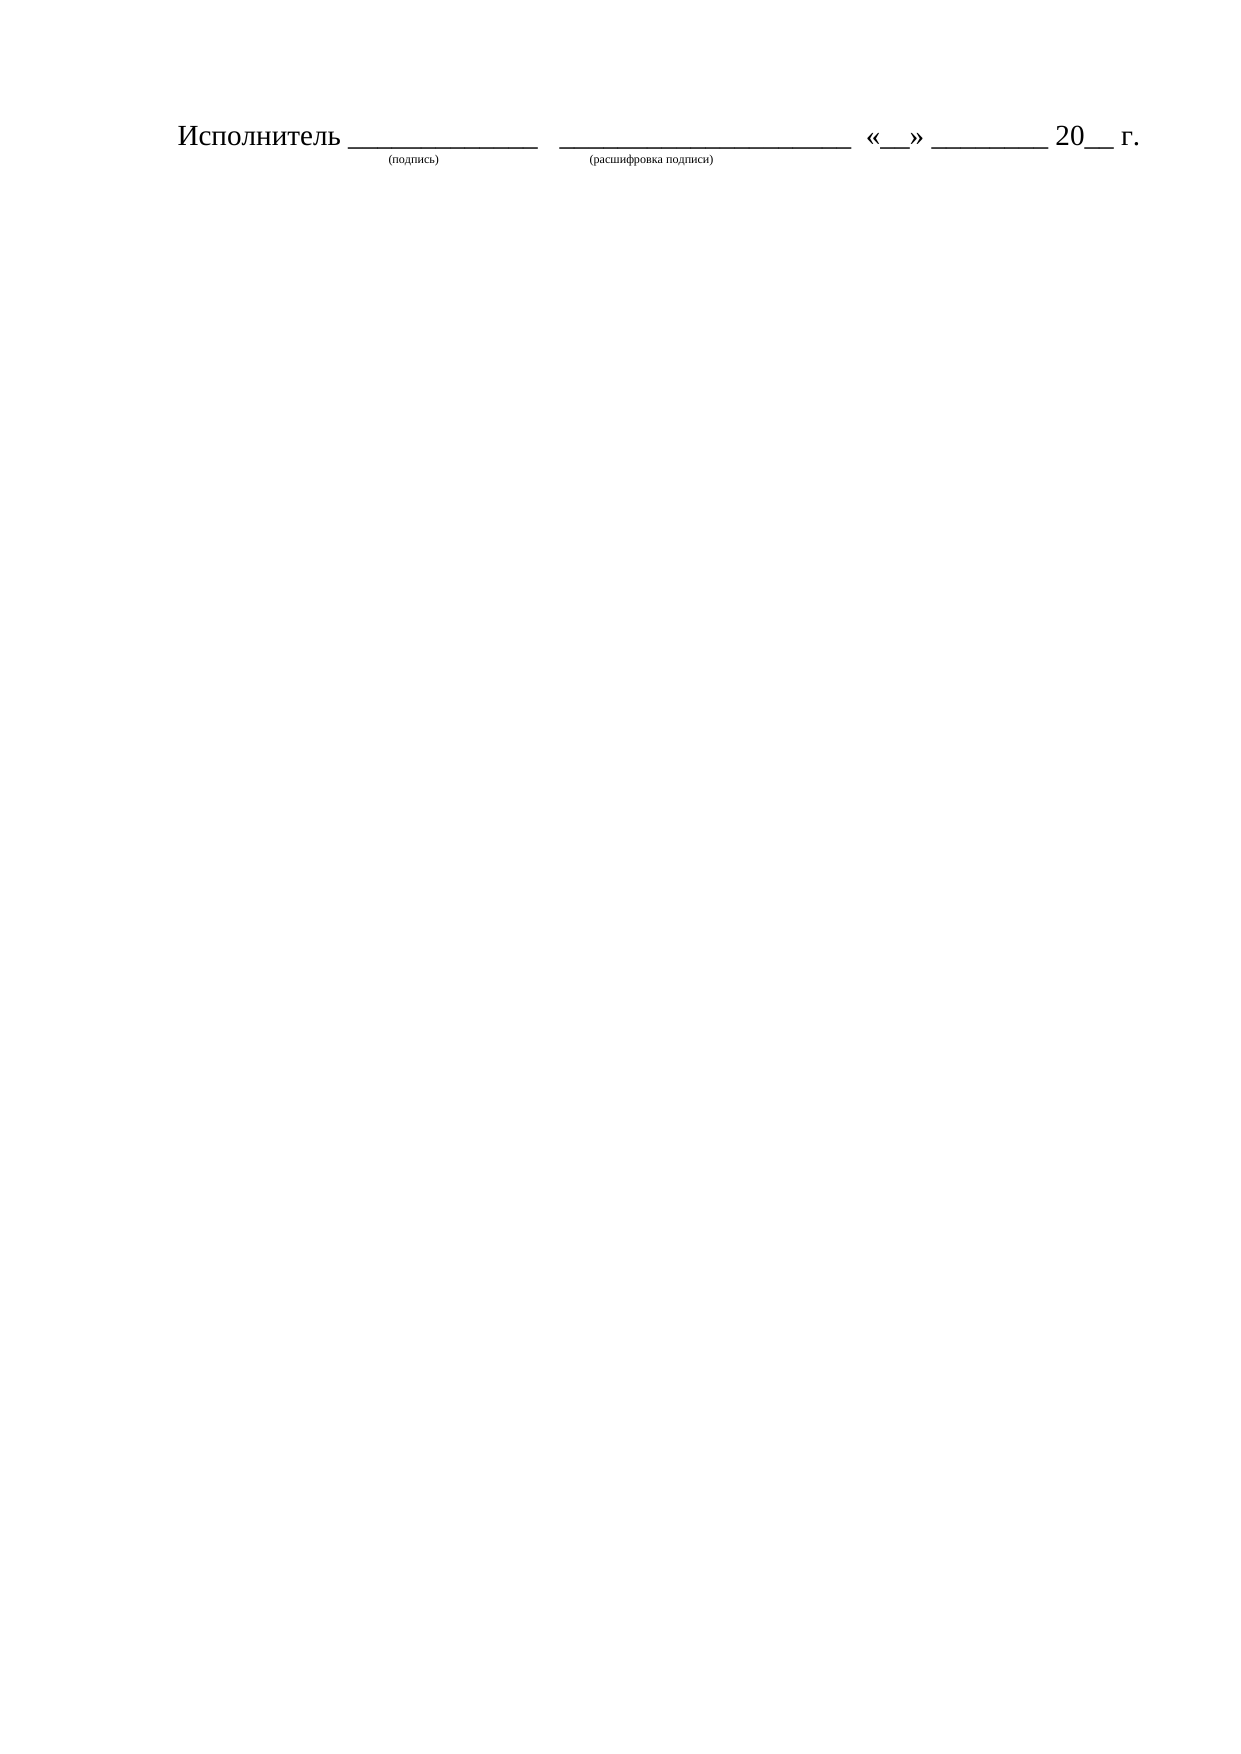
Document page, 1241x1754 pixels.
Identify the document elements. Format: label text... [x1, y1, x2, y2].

text Исполнитель _____________ ____________________ «__» ________ 20__ г. [177, 118, 1152, 152]
text (подпись) (расшифровка подписи) [177, 152, 1152, 176]
